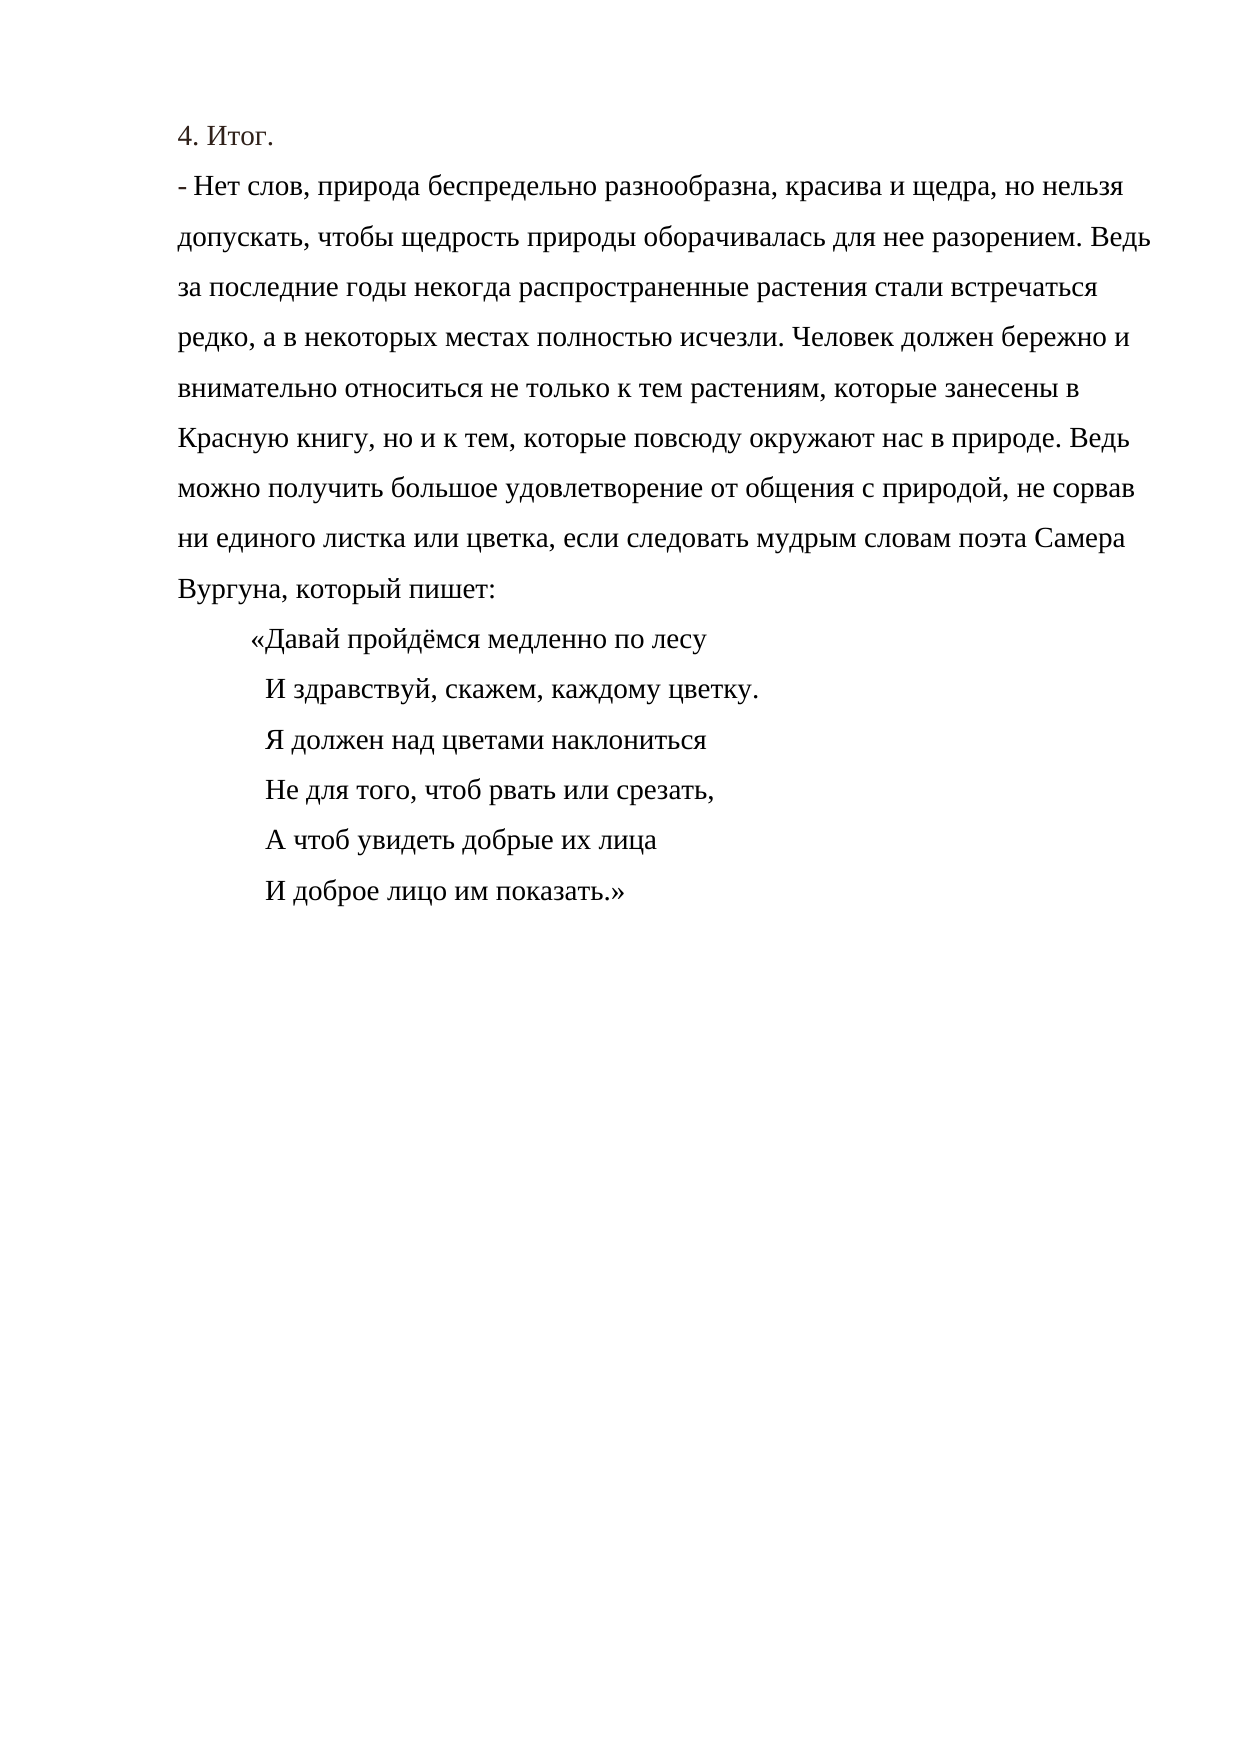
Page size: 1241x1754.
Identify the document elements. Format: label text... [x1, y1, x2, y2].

text А чтоб увидеть добрые их лица [177, 822, 1152, 856]
text И здравствуй, скажем, каждому цветку. [177, 672, 1152, 705]
text Не для того, чтоб рвать или срезать, [177, 772, 1152, 806]
text И доброе лицо им показать.» [177, 873, 1152, 906]
text Я должен над цветами наклониться [177, 722, 1152, 755]
text «Давай пройдёмся медленно по лесу [177, 621, 1152, 655]
text 4. Итог. [177, 118, 1152, 152]
text - Нет слов, природа беспредельно разнообразна, красива и щедра, но нельзя допускать, чтобы щедрость природы оборачивалась для нее разорением. Ведь за последние годы некогда распространенные растения стали встречаться редко, а в некоторых местах полностью исчезли. Человек должен бережно и внимательно относиться не только к тем растениям, которые занесены в Красную книгу, но и к тем, которые повсюду окружают нас в природе. Ведь можно получить большое удовлетворение от общения с природой, не сорвав ни единого листка или цветка, если следовать мудрым словам поэта Самера Вургуна, который пишет: [177, 168, 1152, 604]
